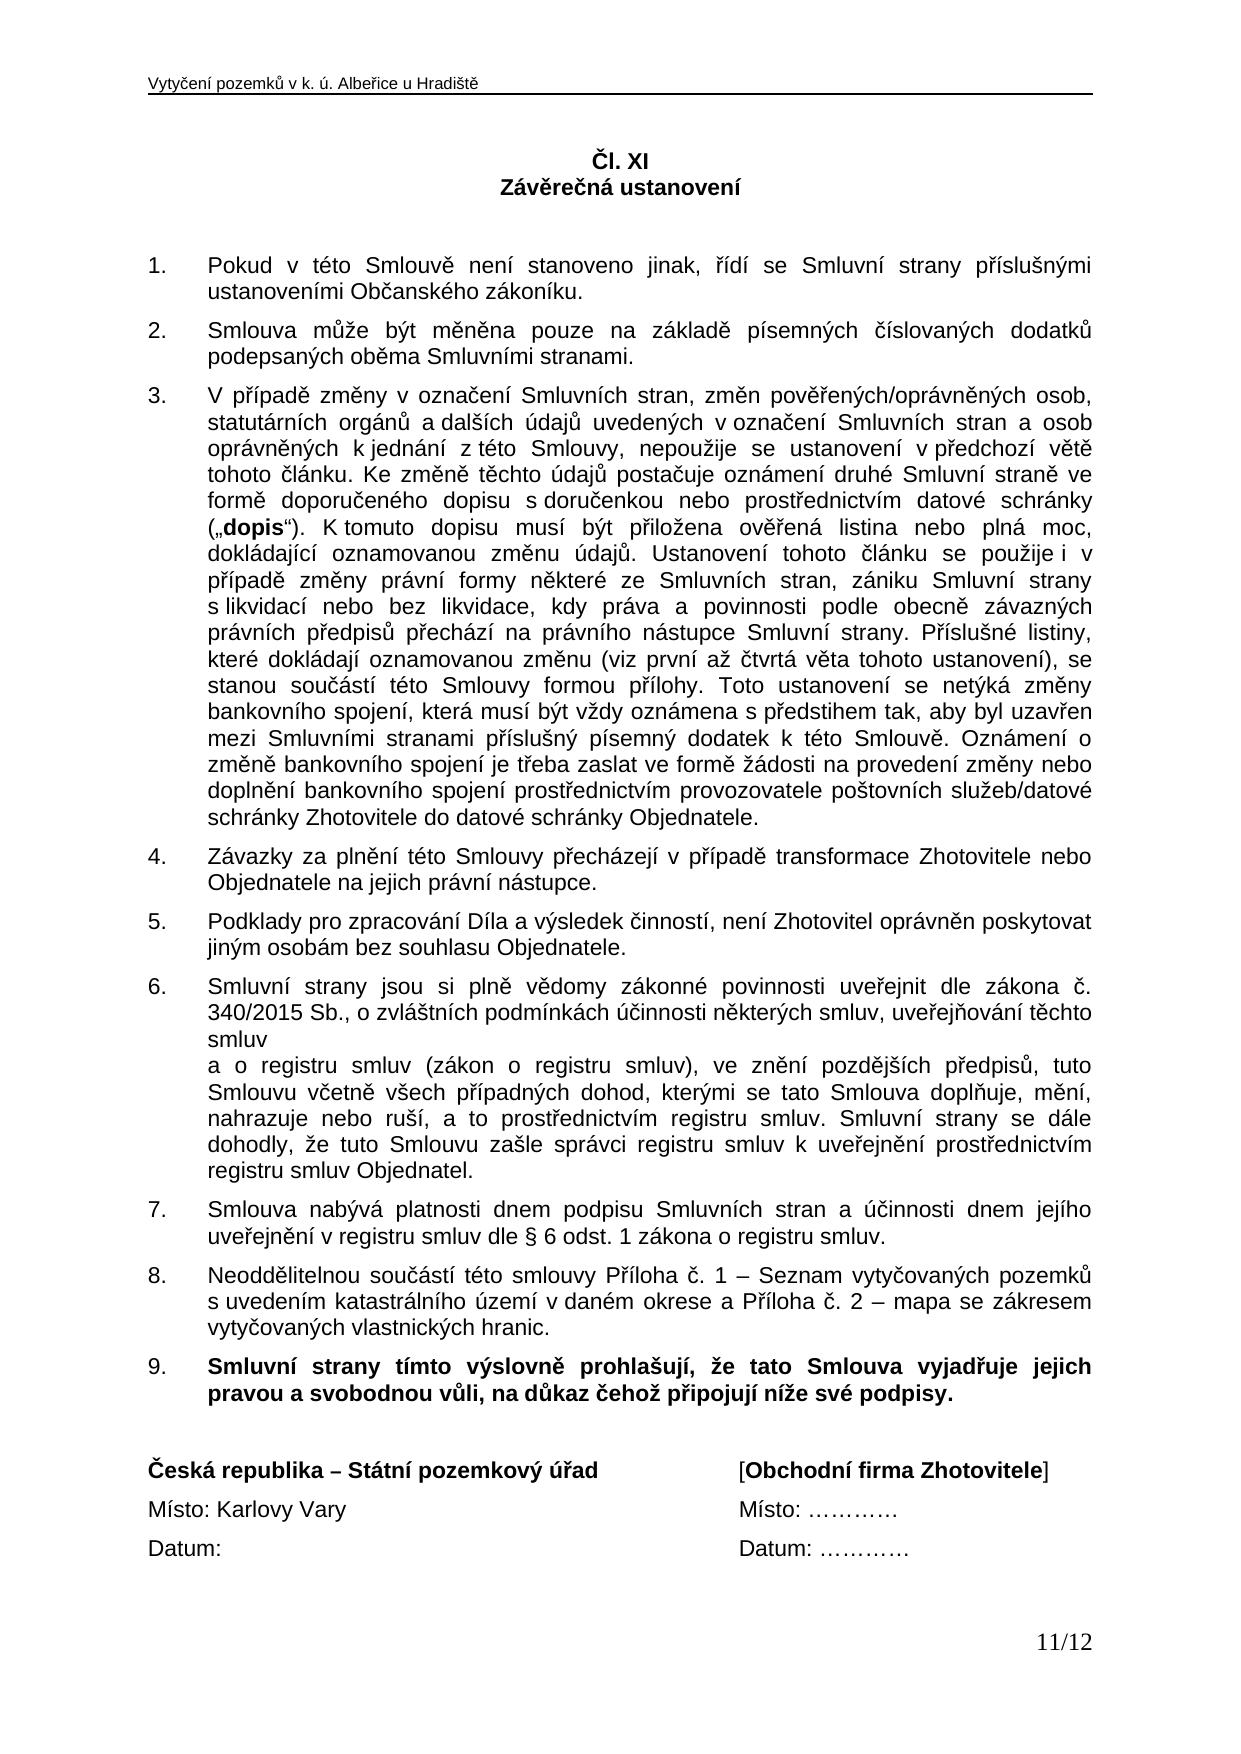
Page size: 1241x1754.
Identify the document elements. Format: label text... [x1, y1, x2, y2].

list Smlouva nabývá platnosti dnem podpisu Smluvních stran a účinnosti dnem jejího uveřejnění v registru smluv dle § 6 odst. 1 zákona o registru smluv. [148, 1196, 1093, 1249]
text Datum: Datum: ………… [148, 1535, 1093, 1561]
subtitle Závěrečná ustanovení [148, 174, 1093, 200]
list Pokud v této Smlouvě není stanoveno jinak, řídí se Smluvní strany příslušnými ustanoveními Občanského zákoníku. [148, 252, 1093, 304]
list Smluvní strany jsou si plně vědomy zákonné povinnosti uveřejnit dle zákona č. 340/2015 Sb., o zvláštních podmínkách účinnosti některých smluv, uveřejňování těchto smluv a o registru smluv (zákon o registru smluv), ve znění pozdějších předpisů, tuto Smlouvu včetně všech případných dohod, kterými se tato Smlouva doplňuje, mění, nahrazuje nebo ruší, a to prostřednictvím registru smluv. Smluvní strany se dále dohodly, že tuto Smlouvu zašle správci registru smluv k uveřejnění prostřednictvím registru smluv Objednatel. [148, 973, 1093, 1184]
list Smluvní strany tímto výslovně prohlašují, že tato Smlouva vyjadřuje jejich pravou a svobodnou vůli, na důkaz čehož připojují níže své podpisy. [148, 1353, 1093, 1406]
list Smlouva může být měněna pouze na základě písemných číslovaných dodatků podepsaných oběma Smluvními stranami. [148, 317, 1093, 369]
subtitle Čl. XI [148, 148, 1093, 174]
list Závazky za plnění této Smlouvy přecházejí v případě transformace Zhotovitele nebo Objednatele na jejich právní nástupce. [148, 843, 1093, 895]
list Podklady pro zpracování Díla a výsledek činností, není Zhotovitel oprávněn poskytovat jiným osobám bez souhlasu Objednatele. [148, 908, 1093, 961]
list V případě změny v označení Smluvních stran, změn pověřených/oprávněných osob, statutárních orgánů a dalších údajů uvedených v označení Smluvních stran a osob oprávněných k jednání z této Smlouvy, nepoužije se ustanovení v předchozí větě tohoto článku. Ke změně těchto údajů postačuje oznámení druhé Smluvní straně ve formě doporučeného dopisu s doručenkou nebo prostřednictvím datové schránky („dopis“). K tomuto dopisu musí být přiložena ověřená listina nebo plná moc, dokládající oznamovanou změnu údajů. Ustanovení tohoto článku se použije i v případě změny právní formy některé ze Smluvních stran, zániku Smluvní strany s likvidací nebo bez likvidace, kdy práva a povinnosti podle obecně závazných právních předpisů přechází na právního nástupce Smluvní strany. Příslušné listiny, které dokládají oznamovanou změnu (viz první až čtvrtá věta tohoto ustanovení), se stanou součástí této Smlouvy formou přílohy. Toto ustanovení se netýká změny bankovního spojení, která musí být vždy oznámena s předstihem tak, aby byl uzavřen mezi Smluvními stranami příslušný písemný dodatek k této Smlouvě. Oznámení o změně bankovního spojení je třeba zaslat ve formě žádosti na provedení změny nebo doplnění bankovního spojení prostřednictvím provozovatele poštovních služeb/datové schránky Zhotovitele do datové schránky Objednatele. [148, 382, 1093, 830]
text Česká republika – Státní pozemkový úřad [Obchodní firma Zhotovitele] [148, 1457, 1093, 1483]
text Místo: Karlovy Vary Místo: ………… [148, 1496, 1093, 1522]
list Neoddělitelnou součástí této smlouvy Příloha č. 1 – Seznam vytyčovaných pozemků s uvedením katastrálního území v daném okrese a Příloha č. 2 – mapa se zákresem vytyčovaných vlastnických hranic. [148, 1262, 1093, 1341]
